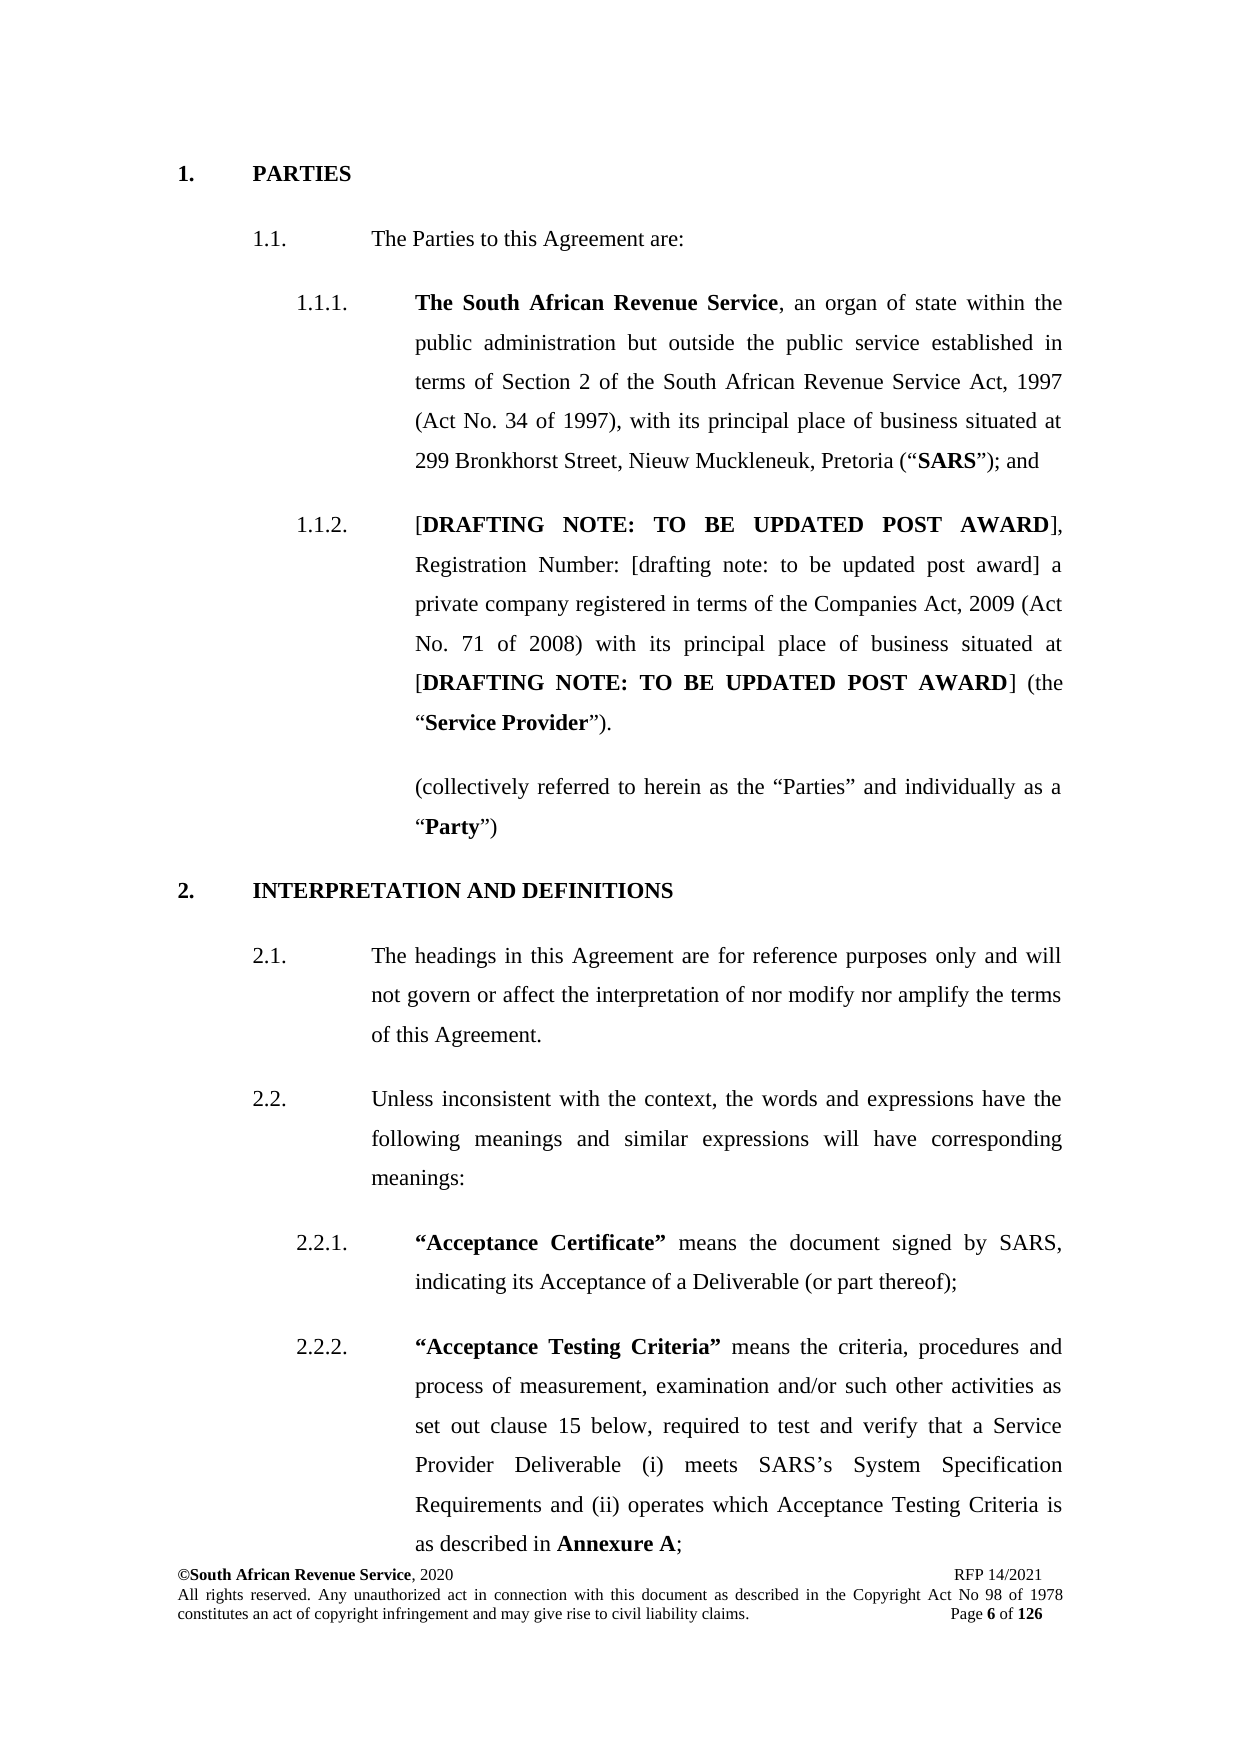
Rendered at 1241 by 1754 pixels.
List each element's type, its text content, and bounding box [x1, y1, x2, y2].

list “Acceptance Testing Criteria” means the criteria, procedures and process of measurement, examination and/or such other activities as set out clause 15 below, required to test and verify that a Service Provider Deliverable (i) meets SARS’s System Specification Requirements and (ii) operates which Acceptance Testing Criteria is as described in Annexure A; [296, 1333, 1063, 1556]
list (collectively referred to herein as the “Parties” and individually as a “Party”) [415, 773, 1063, 839]
list “Acceptance Certificate” means the document signed by SARS, indicating its Acceptance of a Deliverable (or part thereof); [296, 1229, 1063, 1294]
list PARTIES [177, 160, 1063, 187]
list Unless inconsistent with the context, the words and expressions have the following meanings and similar expressions will have corresponding meanings: [252, 1085, 1063, 1191]
list INTERPRETATION AND DEFINITIONS [177, 877, 1063, 904]
list The Parties to this Agreement are: [252, 225, 1063, 251]
list [DRAFTING NOTE: TO BE UPDATED POST AWARD], Registration Number: [drafting note: to be updated post award] a private company registered in terms of the Companies Act, 2009 (Act No. 71 of 2008) with its principal place of business situated at [DRAFTING NOTE: TO BE UPDATED POST AWARD] (the “Service Provider”). [296, 512, 1063, 735]
list The headings in this Agreement are for reference purposes only and will not govern or affect the interpretation of nor modify nor amplify the terms of this Agreement. [252, 942, 1063, 1047]
list The South African Revenue Service, an organ of state within the public administration but outside the public service established in terms of Section 2 of the South African Revenue Service Act, 1997 (Act No. 34 of 1997), with its principal place of business situated at 299 Bronkhorst Street, Nieuw Muckleneuk, Pretoria (“SARS”); and [296, 289, 1063, 473]
